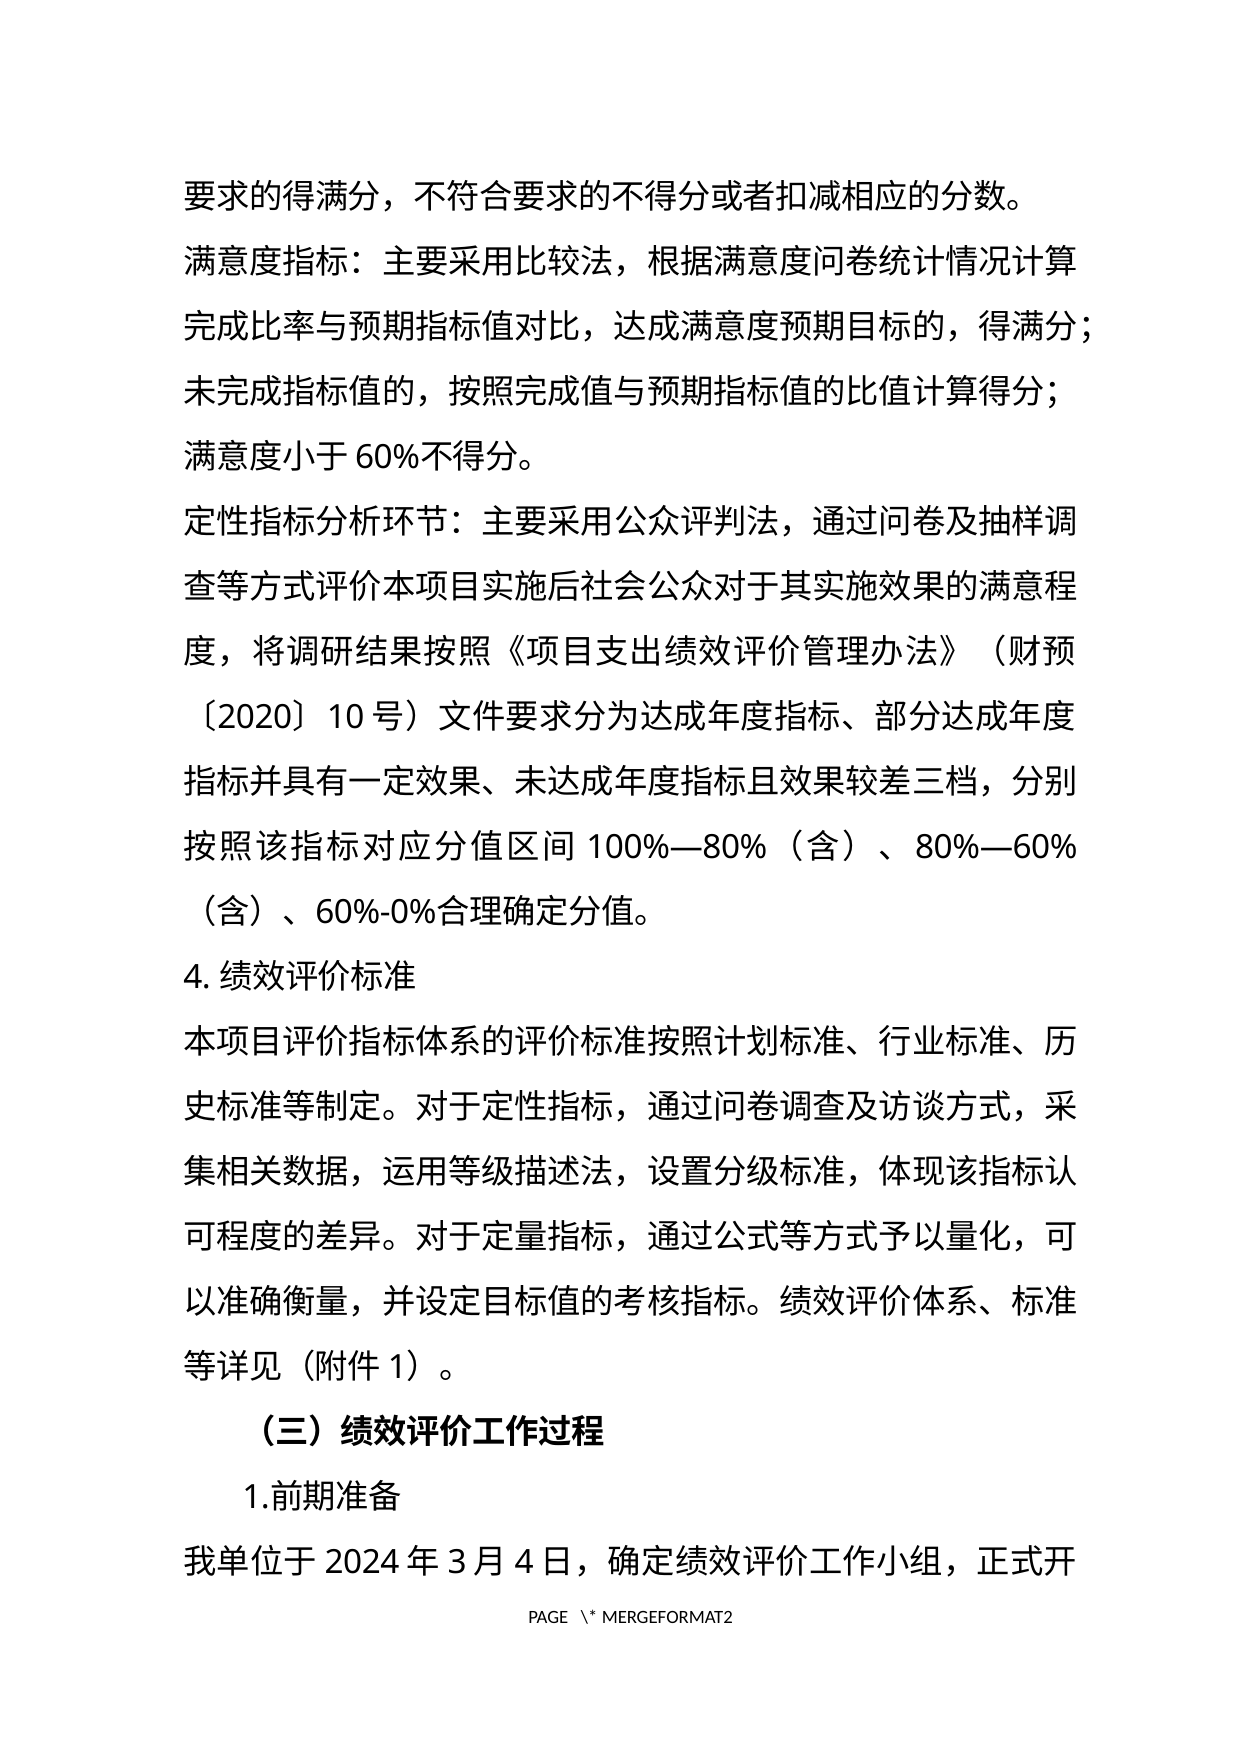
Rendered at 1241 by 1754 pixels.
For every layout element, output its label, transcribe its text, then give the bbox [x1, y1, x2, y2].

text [183, 1462, 1078, 1592]
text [183, 162, 1078, 1397]
text （三）绩效评价工作过程 [183, 1397, 1078, 1462]
